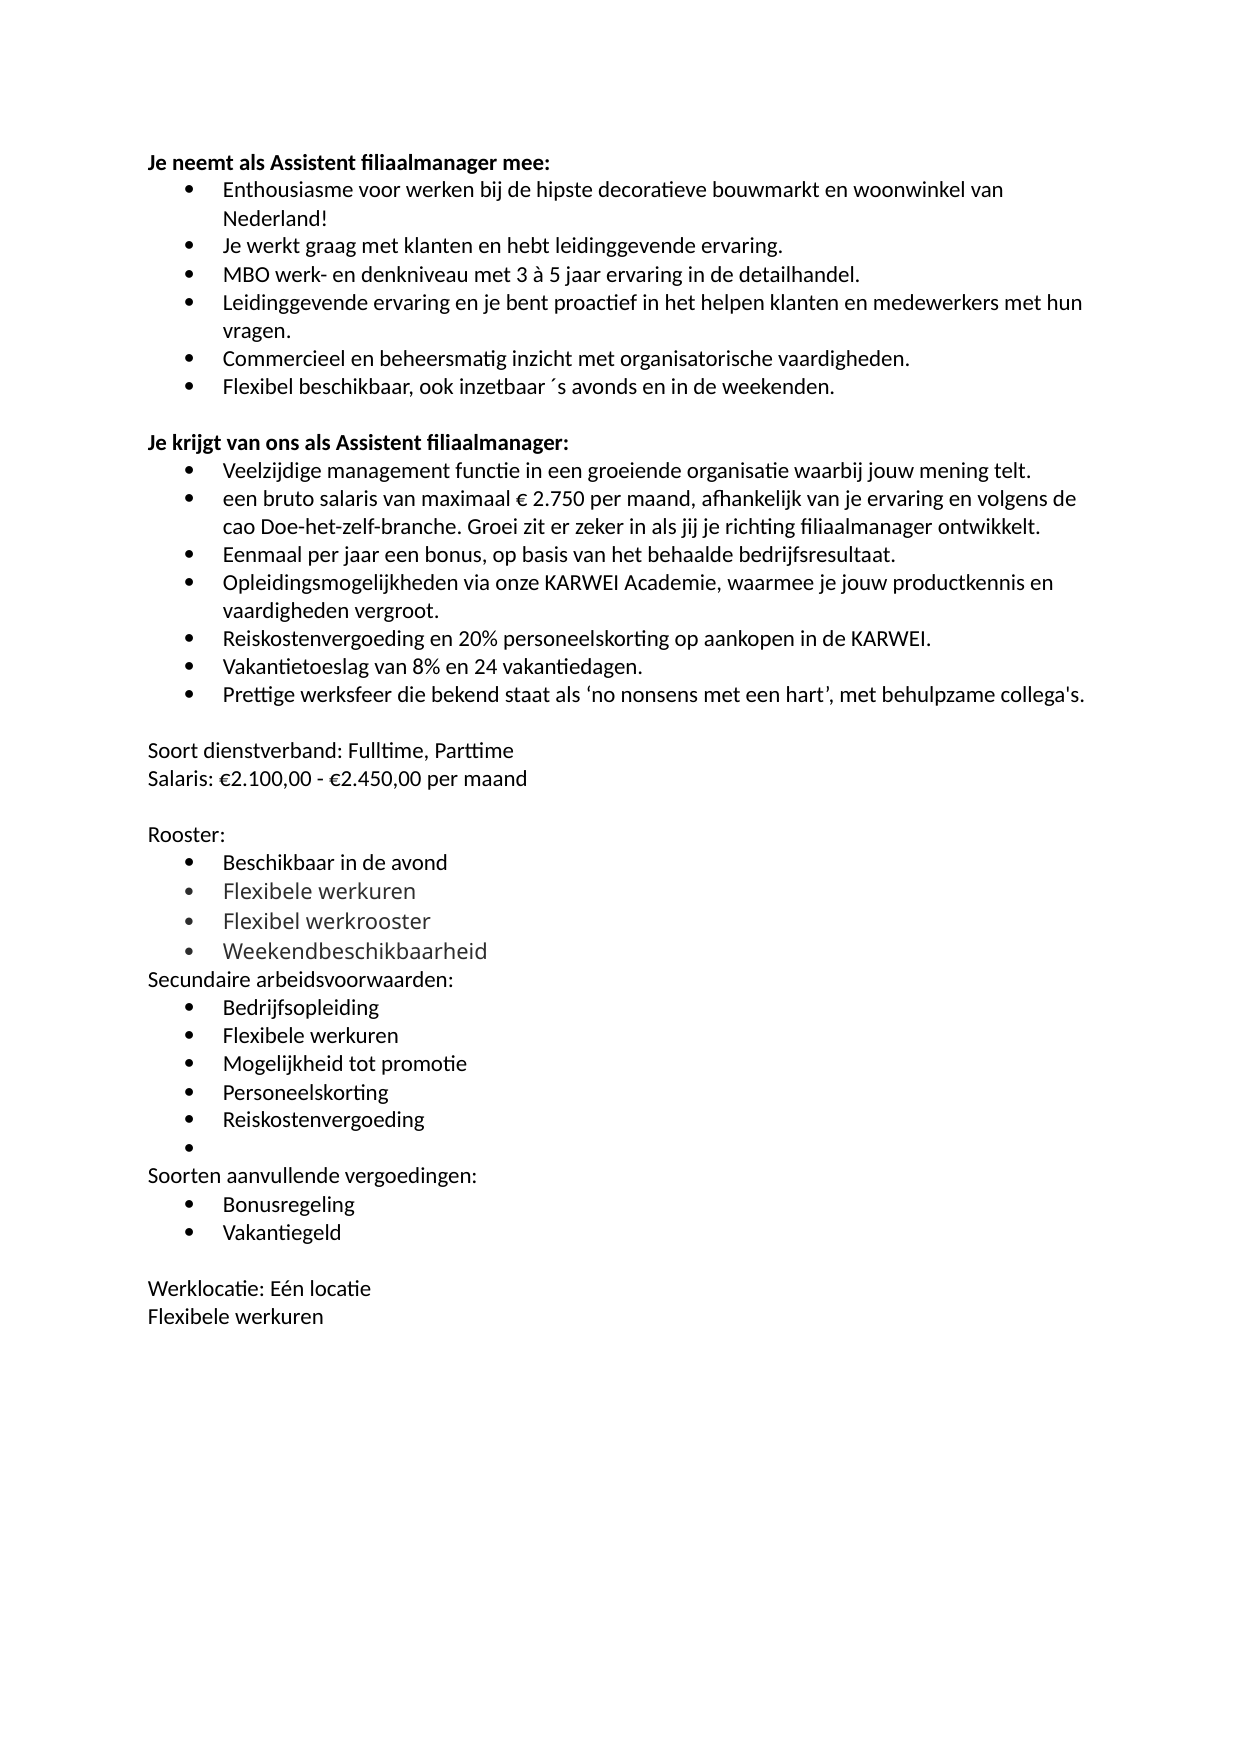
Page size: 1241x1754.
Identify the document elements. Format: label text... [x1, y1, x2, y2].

list Personeelskorting [185, 1078, 1093, 1106]
text Soorten aanvullende vergoedingen: [148, 1162, 1093, 1190]
list een bruto salaris van maximaal € 2.750 per maand, afhankelijk van je ervaring en volgens de cao Doe-het-zelf-branche. Groei zit er zeker in als jij je richting filiaalmanager ontwikkelt. [185, 484, 1093, 540]
list Beschikbaar in de avond [185, 848, 1093, 876]
list Mogelijkheid tot promotie [185, 1049, 1093, 1078]
list Bedrijfsopleiding [185, 993, 1093, 1022]
list Vakantietoeslag van 8% en 24 vakantiedagen. [185, 652, 1093, 680]
text Secundaire arbeidsvoorwaarden: [148, 966, 1093, 993]
text Je krijgt van ons als Assistent filiaalmanager: [148, 428, 1093, 456]
text Soort dienstverband: Fulltime, Parttime [148, 736, 1093, 764]
list Leidinggevende ervaring en je bent proactief in het helpen klanten en medewerkers met hun vragen. [185, 288, 1093, 344]
text Flexibele werkuren [148, 1302, 1093, 1330]
list Flexibele werkuren [185, 876, 1093, 906]
text Rooster: [148, 820, 1093, 848]
list MBO werk- en denkniveau met 3 à 5 jaar ervaring in de detailhandel. [185, 260, 1093, 288]
list Je werkt graag met klanten en hebt leidinggevende ervaring. [185, 232, 1093, 260]
list Reiskostenvergoeding en 20% personeelskorting op aankopen in de KARWEI. [185, 624, 1093, 652]
list Opleidingsmogelijkheden via onze KARWEI Academie, waarmee je jouw productkennis en vaardigheden vergroot. [185, 568, 1093, 624]
list Reiskostenvergoeding [185, 1106, 1093, 1134]
text Werklocatie: Eén locatie [148, 1274, 1093, 1302]
list Bonusregeling [185, 1190, 1093, 1218]
list Flexibele werkuren [185, 1022, 1093, 1049]
list Flexibel werkrooster [185, 906, 1093, 936]
list Vakantiegeld [185, 1218, 1093, 1246]
list Weekendbeschikbaarheid [185, 936, 1093, 966]
text Salaris: €2.100,00 - €2.450,00 per maand [148, 764, 1093, 792]
list Enthousiasme voor werken bij de hipste decoratieve bouwmarkt en woonwinkel van Nederland! [185, 176, 1093, 232]
text Je neemt als Assistent filiaalmanager mee: [148, 148, 1093, 176]
list Commercieel en beheersmatig inzicht met organisatorische vaardigheden. [185, 344, 1093, 372]
list Flexibel beschikbaar, ook inzetbaar ´s avonds en in de weekenden. [185, 372, 1093, 400]
list Prettige werksfeer die bekend staat als ‘no nonsens met een hart’, met behulpzame collega's. [185, 680, 1093, 708]
list Eenmaal per jaar een bonus, op basis van het behaalde bedrijfsresultaat. [185, 540, 1093, 568]
list Veelzijdige management functie in een groeiende organisatie waarbij jouw mening telt. [185, 456, 1093, 484]
